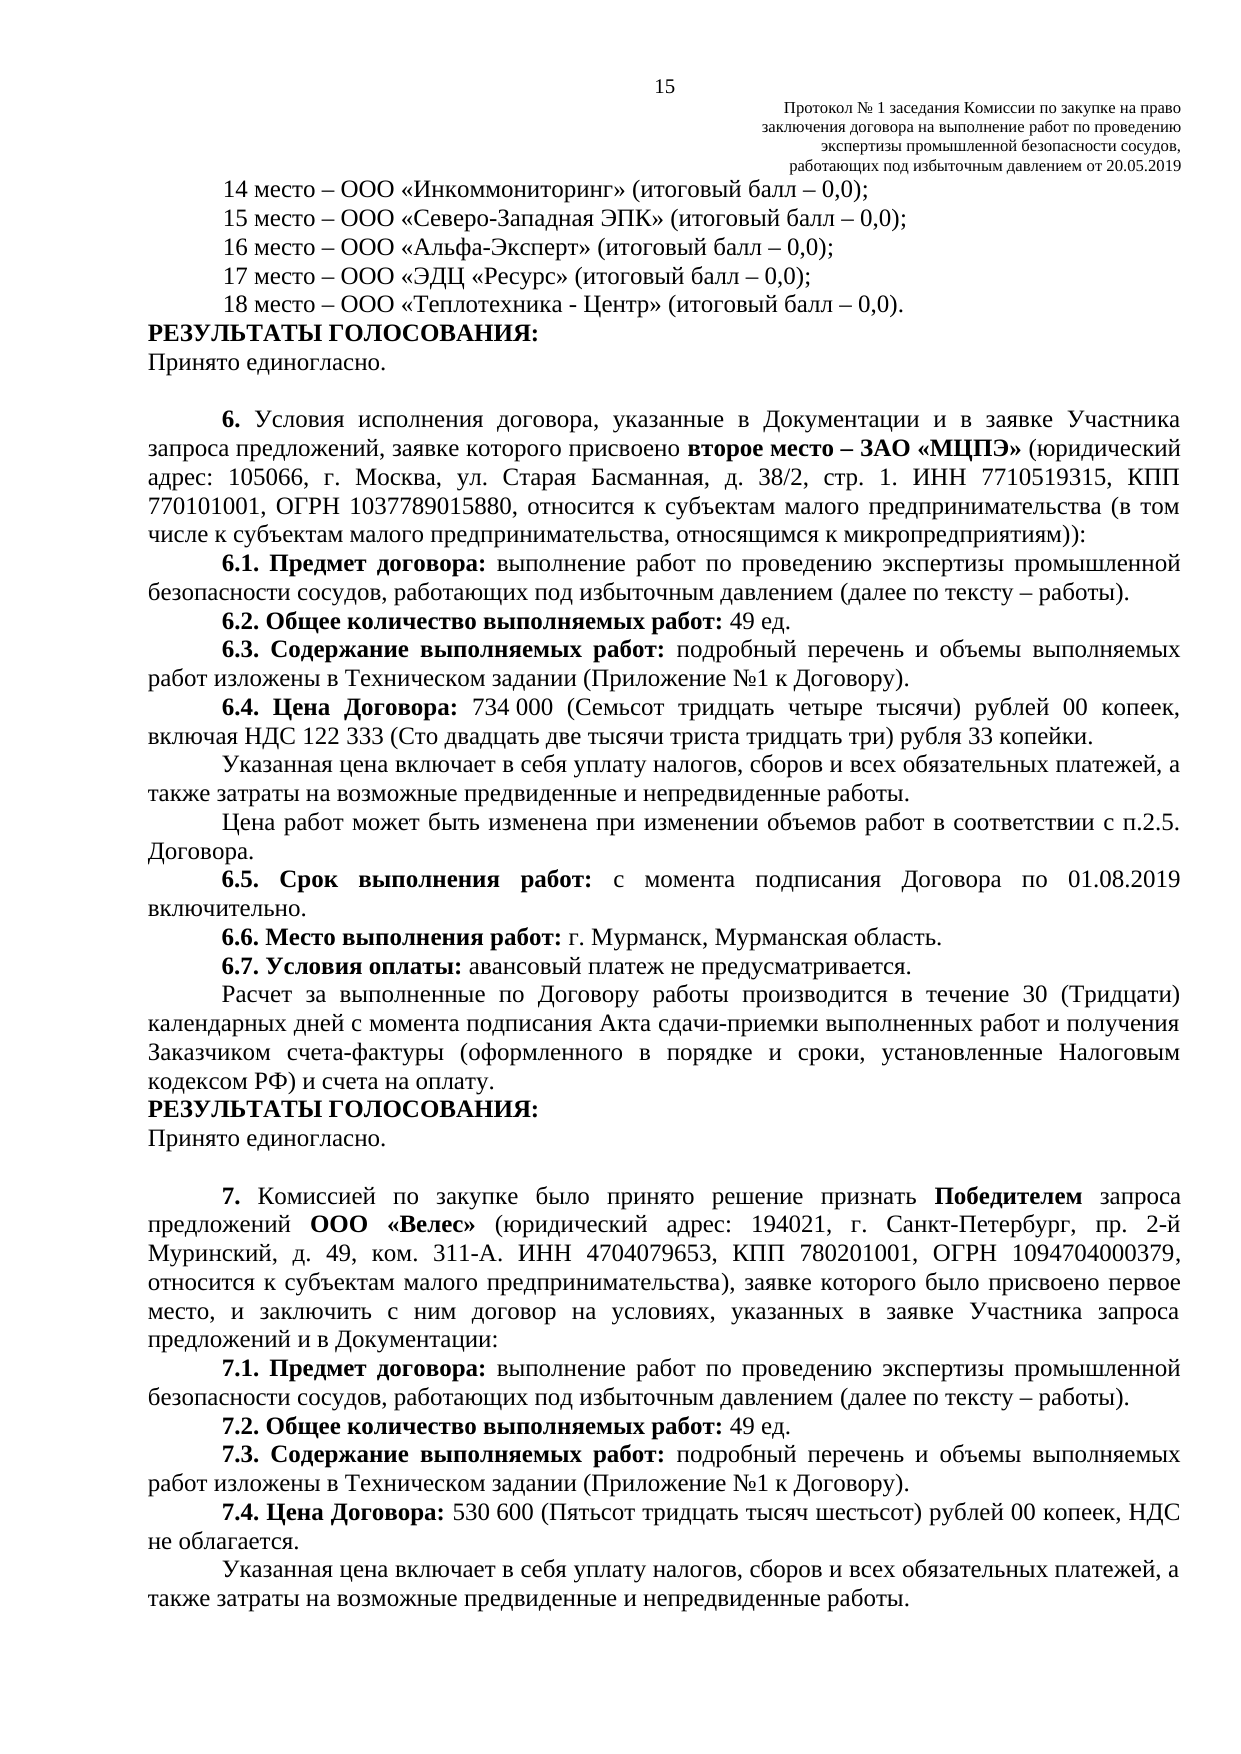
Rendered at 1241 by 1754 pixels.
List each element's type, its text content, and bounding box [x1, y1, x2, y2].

text 7.3. Содержание выполняемых работ: подробный перечень и объемы выполняемых работ изложены в Техническом задании (Приложение №1 к Договору). [148, 1439, 1181, 1497]
text 6.7. Условия оплаты: авансовый платеж не предусматривается. [148, 951, 1181, 979]
text 17 место – ООО «ЭДЦ «Ресурс» (итоговый балл – 0,0); [148, 261, 1181, 289]
text РЕЗУЛЬТАТЫ ГОЛОСОВАНИЯ: [148, 1094, 1181, 1123]
text Цена работ может быть изменена при изменении объемов работ в соответствии с п.2.5. Договора. [148, 807, 1181, 864]
text 14 место – ООО «Инкоммониторинг» (итоговый балл – 0,0); [148, 174, 1181, 203]
text 7.2. Общее количество выполняемых работ: 49 ед. [148, 1411, 1181, 1439]
text 18 место – ООО «Теплотехника - Центр» (итоговый балл – 0,0). [148, 289, 1181, 318]
text 7. Комиссией по закупке было принято решение признать Победителем запроса предложений ООО «Велес» (юридический адрес: 194021, г. Санкт-Петербург, пр. 2-й Муринский, д. 49, ком. 311-А. ИНН 4704079653, КПП 780201001, ОГРН 1094704000379, относится к субъектам малого предпринимательства), заявке которого было присвоено первое место, и заключить с ним договор на условиях, указанных в заявке Участника запроса предложений и в Документации: [148, 1181, 1181, 1353]
text 6.3. Содержание выполняемых работ: подробный перечень и объемы выполняемых работ изложены в Техническом задании (Приложение №1 к Договору). [148, 634, 1181, 692]
text РЕЗУЛЬТАТЫ ГОЛОСОВАНИЯ: [148, 318, 1181, 347]
text Указанная цена включает в себя уплату налогов, сборов и всех обязательных платежей, а также затраты на возможные предвиденные и непредвиденные работы. [148, 1554, 1181, 1612]
text Указанная цена включает в себя уплату налогов, сборов и всех обязательных платежей, а также затраты на возможные предвиденные и непредвиденные работы. [148, 749, 1181, 807]
text Принято единогласно. [148, 347, 1181, 376]
text 7.4. Цена Договора: 530 600 (Пятьсот тридцать тысяч шестьсот) рублей 00 копеек, НДС не облагается. [148, 1497, 1181, 1554]
text 6.5. Срок выполнения работ: с момента подписания Договора по 01.08.2019 включительно. [148, 864, 1181, 922]
text Расчет за выполненные по Договору работы производится в течение 30 (Тридцати) календарных дней с момента подписания Акта сдачи-приемки выполненных работ и получения Заказчиком счета-фактуры (оформленного в порядке и сроки, установленные Налоговым кодексом РФ) и счета на оплату. [148, 979, 1181, 1094]
text 16 место – ООО «Альфа-Эксперт» (итоговый балл – 0,0); [148, 232, 1181, 261]
text 6.4. Цена Договора: 734 000 (Семьсот тридцать четыре тысячи) рублей 00 копеек, включая НДС 122 333 (Сто двадцать две тысячи триста тридцать три) рубля 33 копейки. [148, 692, 1181, 749]
text 7.1. Предмет договора: выполнение работ по проведению экспертизы промышленной безопасности сосудов, работающих под избыточным давлением (далее по тексту – работы). [148, 1353, 1181, 1411]
text 15 место – ООО «Северо-Западная ЭПК» (итоговый балл – 0,0); [148, 203, 1181, 232]
text 6.2. Общее количество выполняемых работ: 49 ед. [148, 606, 1181, 634]
text Принято единогласно. [148, 1123, 1181, 1152]
text 6.6. Место выполнения работ: г. Мурманск, Мурманская область. [148, 922, 1181, 951]
subtitle 6. Условия исполнения договора, указанные в Документации и в заявке Участника запроса предложений, заявке которого присвоено второе место – ЗАО «МЦПЭ» (юридический адрес: 105066, г. Москва, ул. Старая Басманная, д. 38/2, стр. 1. ИНН 7710519315, КПП 770101001, ОГРН 1037789015880, относится к субъектам малого предпринимательства (в том числе к субъектам малого предпринимательства, относящимся к микропредприятиям)): [148, 404, 1181, 548]
text 6.1. Предмет договора: выполнение работ по проведению экспертизы промышленной безопасности сосудов, работающих под избыточным давлением (далее по тексту – работы). [148, 548, 1181, 606]
